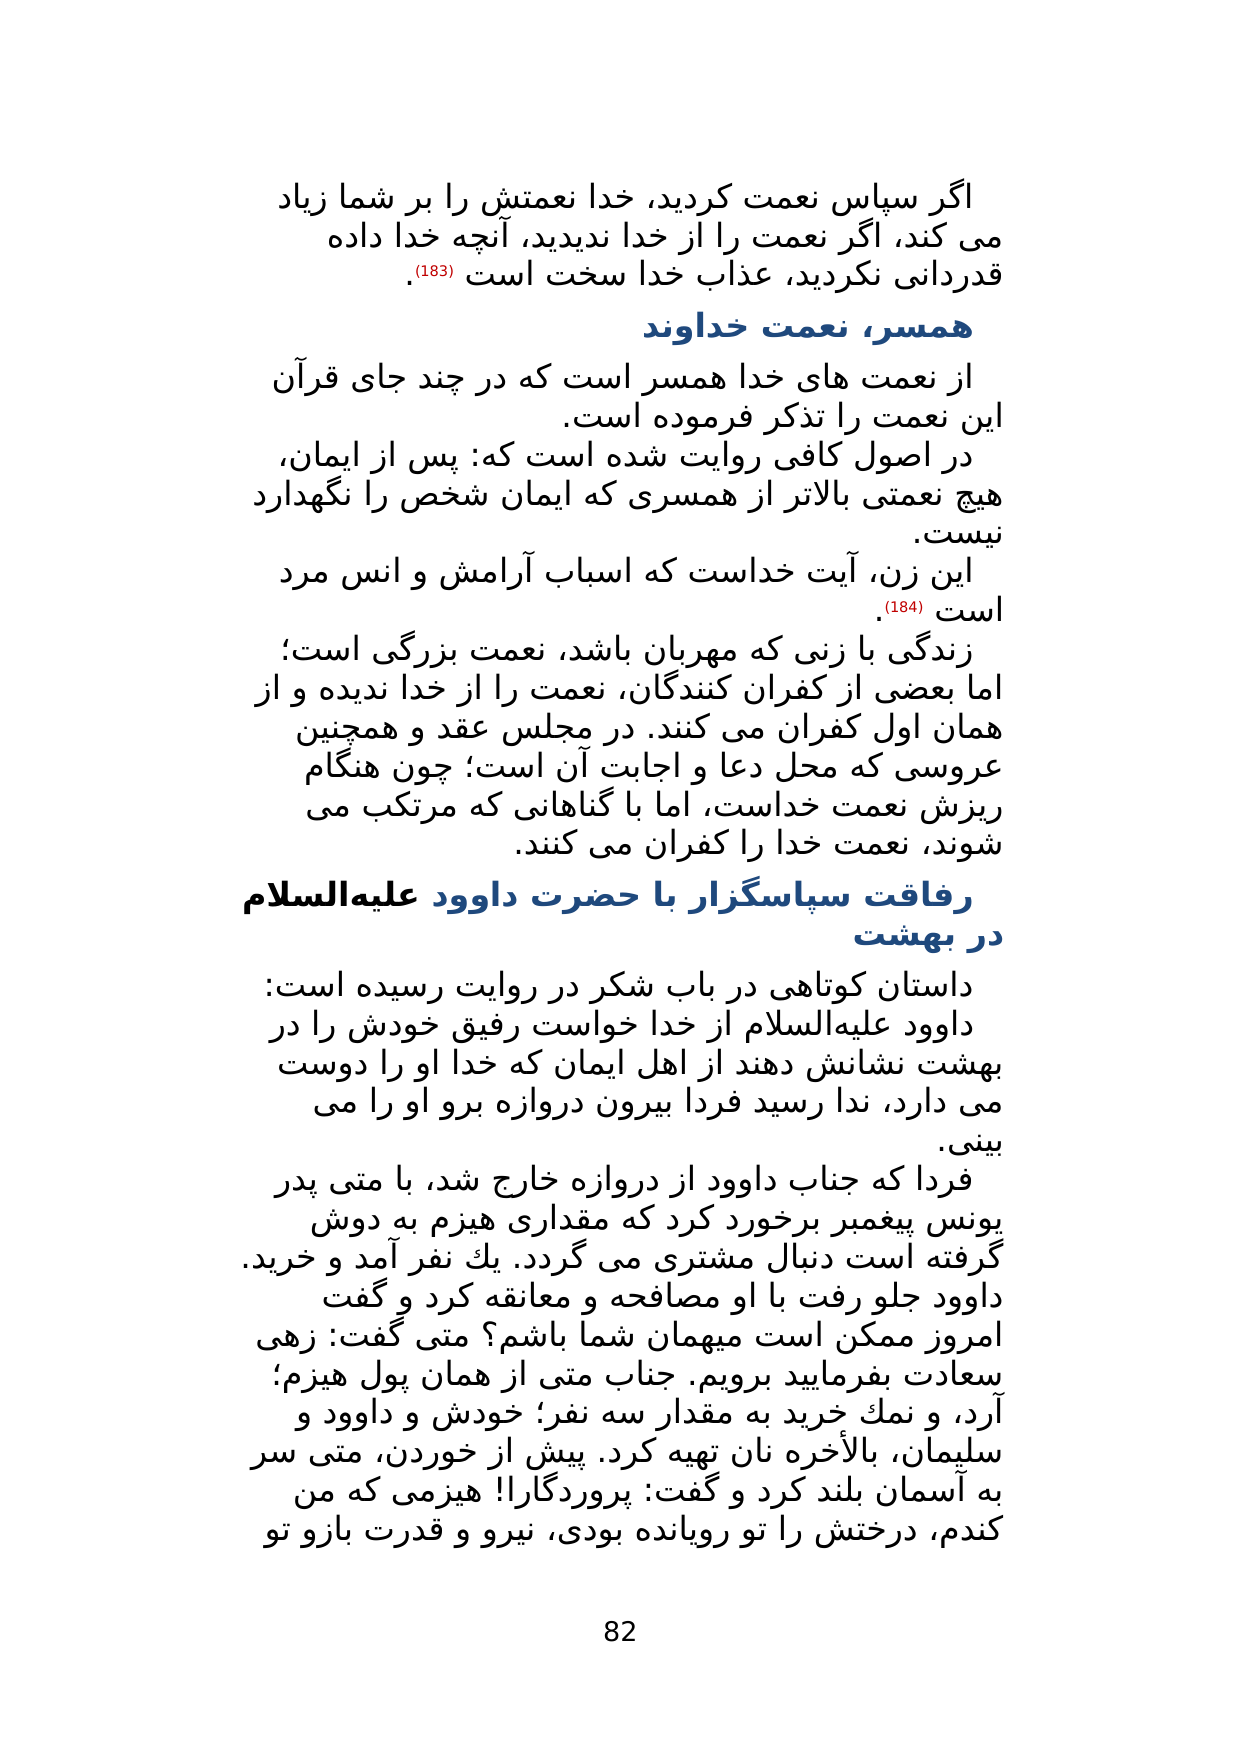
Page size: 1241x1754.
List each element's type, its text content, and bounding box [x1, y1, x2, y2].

text داستان كوتاهى در باب شكر در روایت رسیده است: [236, 965, 1004, 1004]
text این زن، آیت خداست كه اسباب آرامش و انس مرد است (184). [236, 552, 1004, 629]
text زندگى با زنى كه مهربان باشد، نعمت بزرگى است؛ اما بعضى از كفران كنندگان، نعمت را از خدا ندیده و از همان اول كفران مى كنند. در مجلس عقد و همچنین عروسى كه محل دعا و اجابت آن است؛ چون هنگام ریزش نعمت خداست، اما با گناهانى كه مرتكب مى شوند، نعمت خدا را كفران مى كنند. [236, 629, 1004, 863]
subtitle رفاقت سپاسگزار با حضرت داوود علیه‌السلام در بهشت [236, 875, 1004, 953]
text داوود علیه‌السلام از خدا خواست رفیق خودش را در بهشت نشانش دهند از اهل ایمان كه خدا او را دوست مى دارد، ندا رسید فردا بیرون دروازه برو او را مى بینى. [236, 1004, 1004, 1160]
text در اصول كافى روایت شده است كه: پس از ایمان، هیچ نعمتى بالاتر از همسرى كه ایمان شخص را نگهدارد نیست. [236, 435, 1004, 552]
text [236, 1160, 1004, 1548]
subtitle همسر، نعمت خداوند [236, 306, 1004, 345]
text از نعمت هاى خدا همسر است كه در چند جاى قرآن این نعمت را تذكر فرموده است. [236, 358, 1004, 435]
text اگر سپاس نعمت كردید، خدا نعمتش را بر شما زیاد مى كند، اگر نعمت را از خدا ندیدید، آنچه خدا داده قدردانى نكردید، عذاب خدا سخت است (183). [236, 177, 1004, 294]
